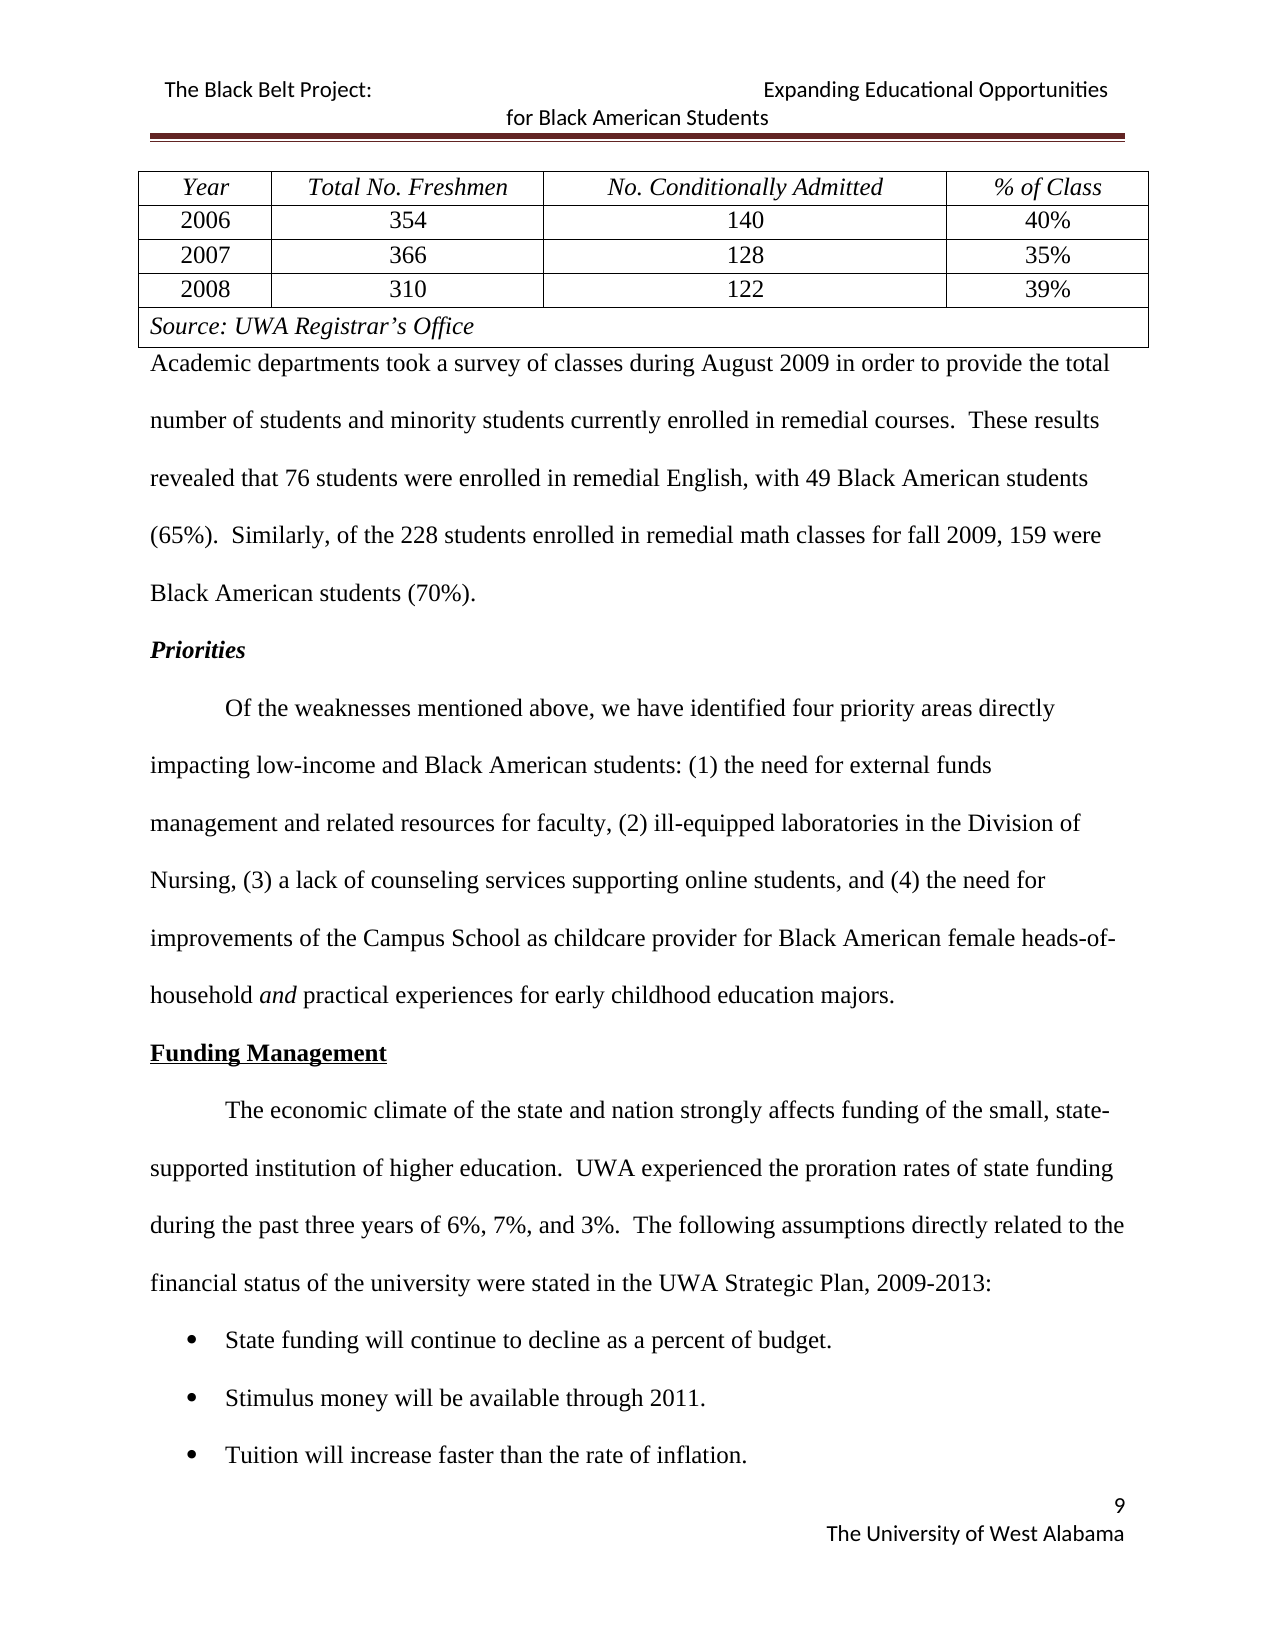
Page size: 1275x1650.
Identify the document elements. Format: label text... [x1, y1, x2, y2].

text The economic climate of the state and nation strongly affects funding of the small, state-supported institution of higher education. UWA experienced the proration rates of state funding during the past three years of 6%, 7%, and 3%. The following assumptions directly related to the financial status of the university were stated in the UWA Strategic Plan, 2009-2013: [150, 1096, 1125, 1297]
text Funding Management [150, 1038, 1125, 1067]
table_cell 310 [272, 274, 543, 307]
table_cell Year [139, 172, 271, 204]
table_cell 39% [947, 274, 1148, 307]
list Stimulus money will be available through 2011. [187, 1383, 1125, 1412]
table_cell 354 [272, 206, 543, 239]
table_cell % of Class [947, 172, 1148, 204]
table_cell 2007 [139, 240, 271, 273]
table_cell 140 [544, 206, 946, 239]
table_cell 366 [272, 240, 543, 273]
table_cell 2006 [139, 206, 271, 239]
text Academic departments took a survey of classes during August 2009 in order to provide the total number of students and minority students currently enrolled in remedial courses. These results revealed that 76 students were enrolled in remedial English, with 49 Black American students (65%). Similarly, of the 228 students enrolled in remedial math classes for fall 2009, 159 were Black American students (70%). [150, 348, 1125, 607]
list State funding will continue to decline as a percent of budget. [187, 1326, 1125, 1354]
table_cell 128 [544, 240, 946, 273]
table_cell 35% [947, 240, 1148, 273]
list Tuition will increase faster than the rate of inflation. [187, 1441, 1125, 1469]
table_cell 40% [947, 206, 1148, 239]
table_cell 122 [544, 274, 946, 307]
table_cell Source: UWA Registrar’s Office [139, 308, 1148, 347]
table_cell Total No. Freshmen [272, 172, 543, 204]
text Of the weaknesses mentioned above, we have identified four priority areas directly impacting low-income and Black American students: (1) the need for external funds management and related resources for faculty, (2) ill-equipped laboratories in the Division of Nursing, (3) a lack of counseling services supporting online students, and (4) the need for improvements of the Campus School as childcare provider for Black American female heads-of-household and practical experiences for early childhood education majors. [150, 693, 1125, 1009]
table_cell 2008 [139, 274, 271, 307]
table_cell No. Conditionally Admitted [544, 172, 946, 204]
text Priorities [150, 636, 1125, 664]
